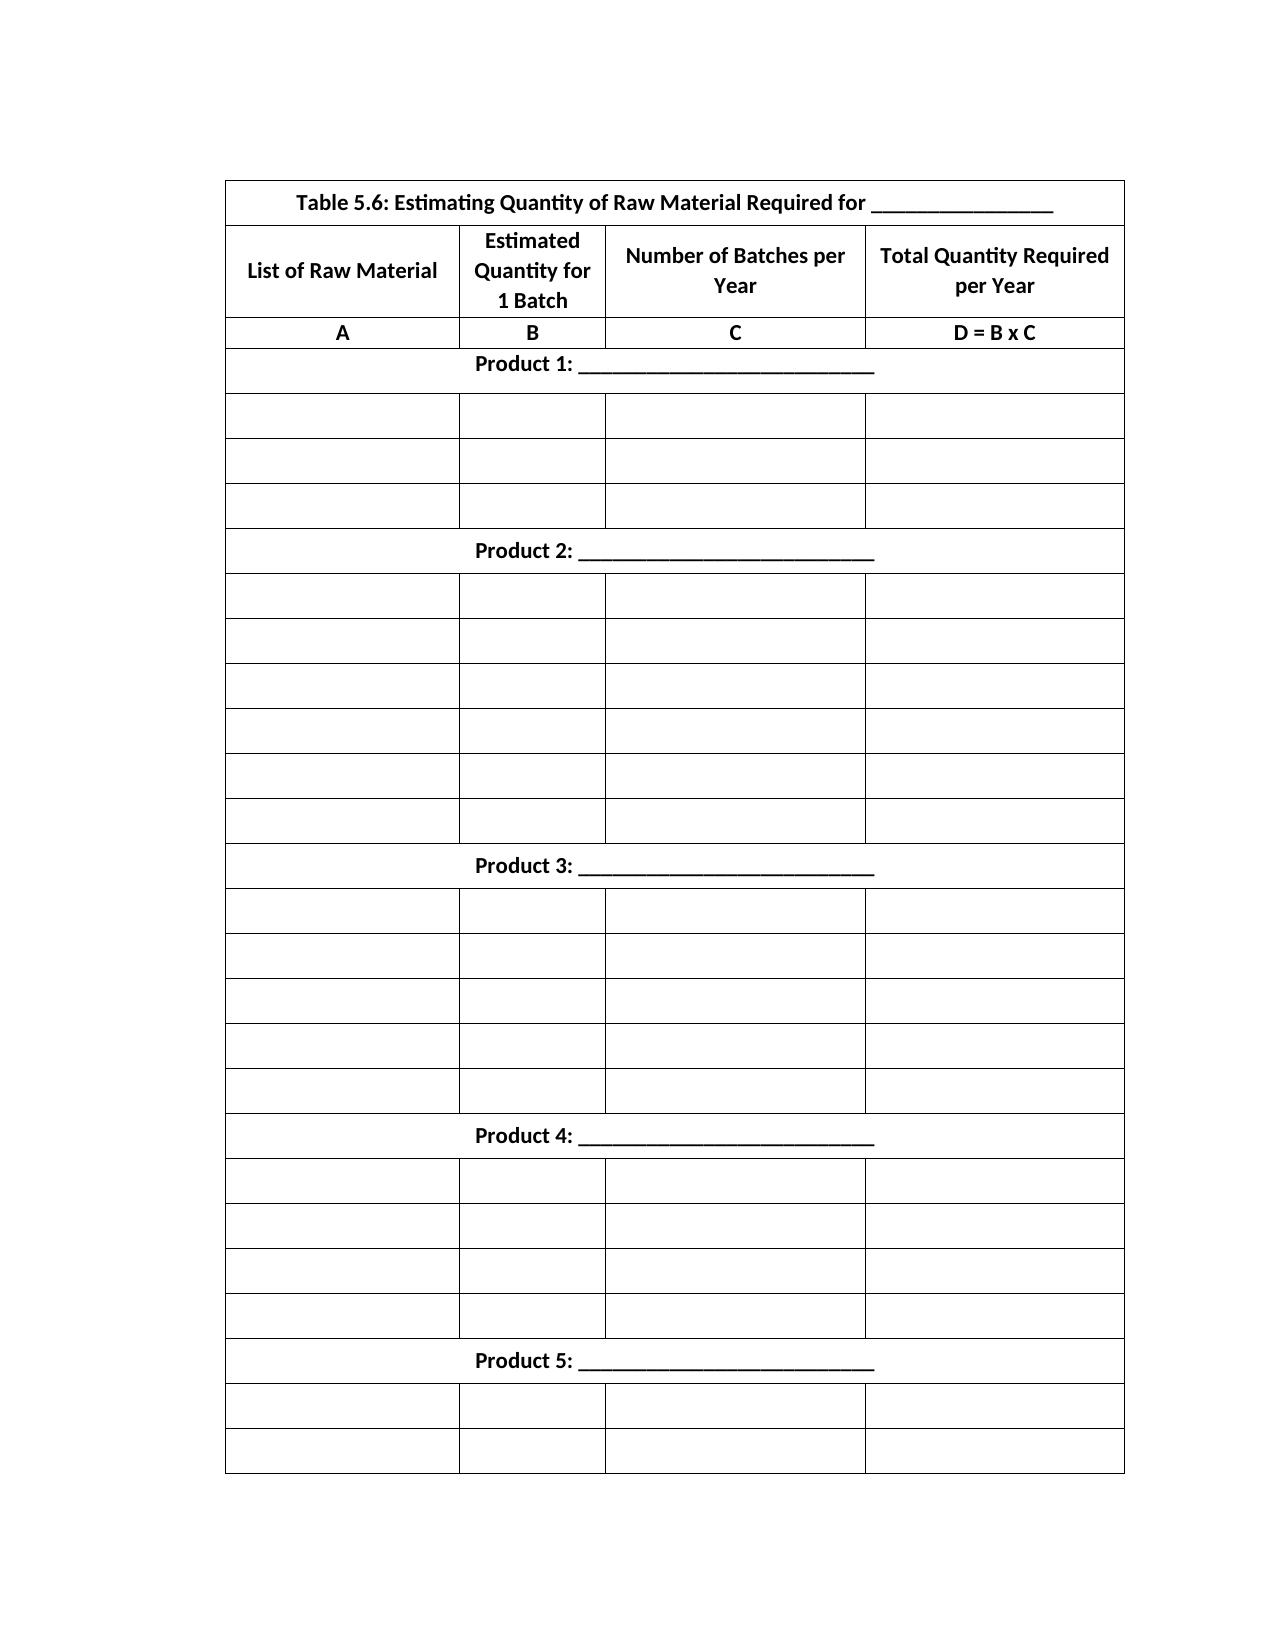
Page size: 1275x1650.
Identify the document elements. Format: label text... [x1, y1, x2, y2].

table_cell [226, 889, 459, 933]
table_cell [226, 1429, 459, 1473]
table_cell [866, 1204, 1124, 1248]
table_cell Total Quantity Required per Year [866, 226, 1124, 317]
table_cell [226, 709, 459, 753]
table_cell [460, 934, 605, 978]
table_cell Number of Batches per Year [606, 226, 865, 317]
table_cell [226, 439, 459, 483]
table_cell [460, 619, 605, 663]
table_cell [460, 1249, 605, 1293]
table_cell [606, 1294, 865, 1338]
table_cell Product 2: __________________________ [226, 529, 1124, 573]
table_cell [606, 754, 865, 798]
table_cell [226, 619, 459, 663]
table_cell [460, 1024, 605, 1068]
table_cell List of Raw Material [226, 226, 459, 317]
table_cell [606, 1159, 865, 1203]
table_cell [866, 664, 1124, 708]
table_cell B [460, 318, 605, 348]
table_cell [866, 799, 1124, 843]
table_cell [460, 574, 605, 618]
table_cell [866, 484, 1124, 528]
table_cell [606, 889, 865, 933]
table_cell [226, 574, 459, 618]
table_cell [866, 1429, 1124, 1473]
table_cell C [606, 318, 865, 348]
table_cell [226, 1249, 459, 1293]
table_cell [606, 709, 865, 753]
table_cell [460, 709, 605, 753]
table_cell [606, 1204, 865, 1248]
table_cell [866, 1294, 1124, 1338]
table_cell [866, 1024, 1124, 1068]
table_cell [226, 979, 459, 1023]
table_cell [460, 889, 605, 933]
table_cell Product 1: __________________________ [226, 349, 1124, 393]
table_cell [460, 1294, 605, 1338]
table_cell [226, 1384, 459, 1428]
table_cell [460, 799, 605, 843]
table_cell [606, 1249, 865, 1293]
table_cell [460, 394, 605, 438]
table_cell [226, 1159, 459, 1203]
table_cell [460, 1159, 605, 1203]
table_cell D = B x C [866, 318, 1124, 348]
table_cell [226, 484, 459, 528]
table_cell [866, 439, 1124, 483]
table_cell [606, 1024, 865, 1068]
table_cell [460, 664, 605, 708]
table_cell [226, 754, 459, 798]
table_cell [866, 1384, 1124, 1428]
table_cell [460, 754, 605, 798]
table_cell [460, 439, 605, 483]
table_cell [606, 574, 865, 618]
table_cell [460, 1069, 605, 1113]
table_cell [460, 1429, 605, 1473]
table_cell [606, 799, 865, 843]
table_cell [606, 619, 865, 663]
table_cell [226, 664, 459, 708]
table_cell [866, 709, 1124, 753]
table_cell [460, 1384, 605, 1428]
table_cell [606, 934, 865, 978]
table_cell [460, 1204, 605, 1248]
table_cell [606, 1069, 865, 1113]
table_cell [606, 1429, 865, 1473]
table_cell [226, 1069, 459, 1113]
table_cell [606, 979, 865, 1023]
table_cell Product 4: __________________________ [226, 1114, 1124, 1158]
table_cell [606, 394, 865, 438]
table_cell [606, 664, 865, 708]
table_cell [226, 1204, 459, 1248]
table_cell [866, 574, 1124, 618]
table_cell [606, 484, 865, 528]
table_header Table 5.6: Estimating Quantity of Raw Material Required for ________________ [226, 181, 1124, 225]
table_cell [226, 934, 459, 978]
table_cell [226, 394, 459, 438]
table_cell [866, 619, 1124, 663]
table_cell [460, 979, 605, 1023]
table_cell [866, 754, 1124, 798]
table_cell [460, 484, 605, 528]
table_cell [606, 1384, 865, 1428]
table_cell Product 5: __________________________ [226, 1339, 1124, 1383]
table_cell Product 3: __________________________ [226, 844, 1124, 888]
table_cell [226, 1024, 459, 1068]
table_cell Estimated Quantity for 1 Batch [460, 226, 605, 317]
table_cell [866, 394, 1124, 438]
table_cell [866, 1069, 1124, 1113]
table_cell [866, 979, 1124, 1023]
table_cell [866, 889, 1124, 933]
table_cell [606, 439, 865, 483]
table_cell [866, 1159, 1124, 1203]
table_cell A [226, 318, 459, 348]
table_cell [226, 1294, 459, 1338]
table_cell [866, 1249, 1124, 1293]
table_cell [226, 799, 459, 843]
table_cell [866, 934, 1124, 978]
